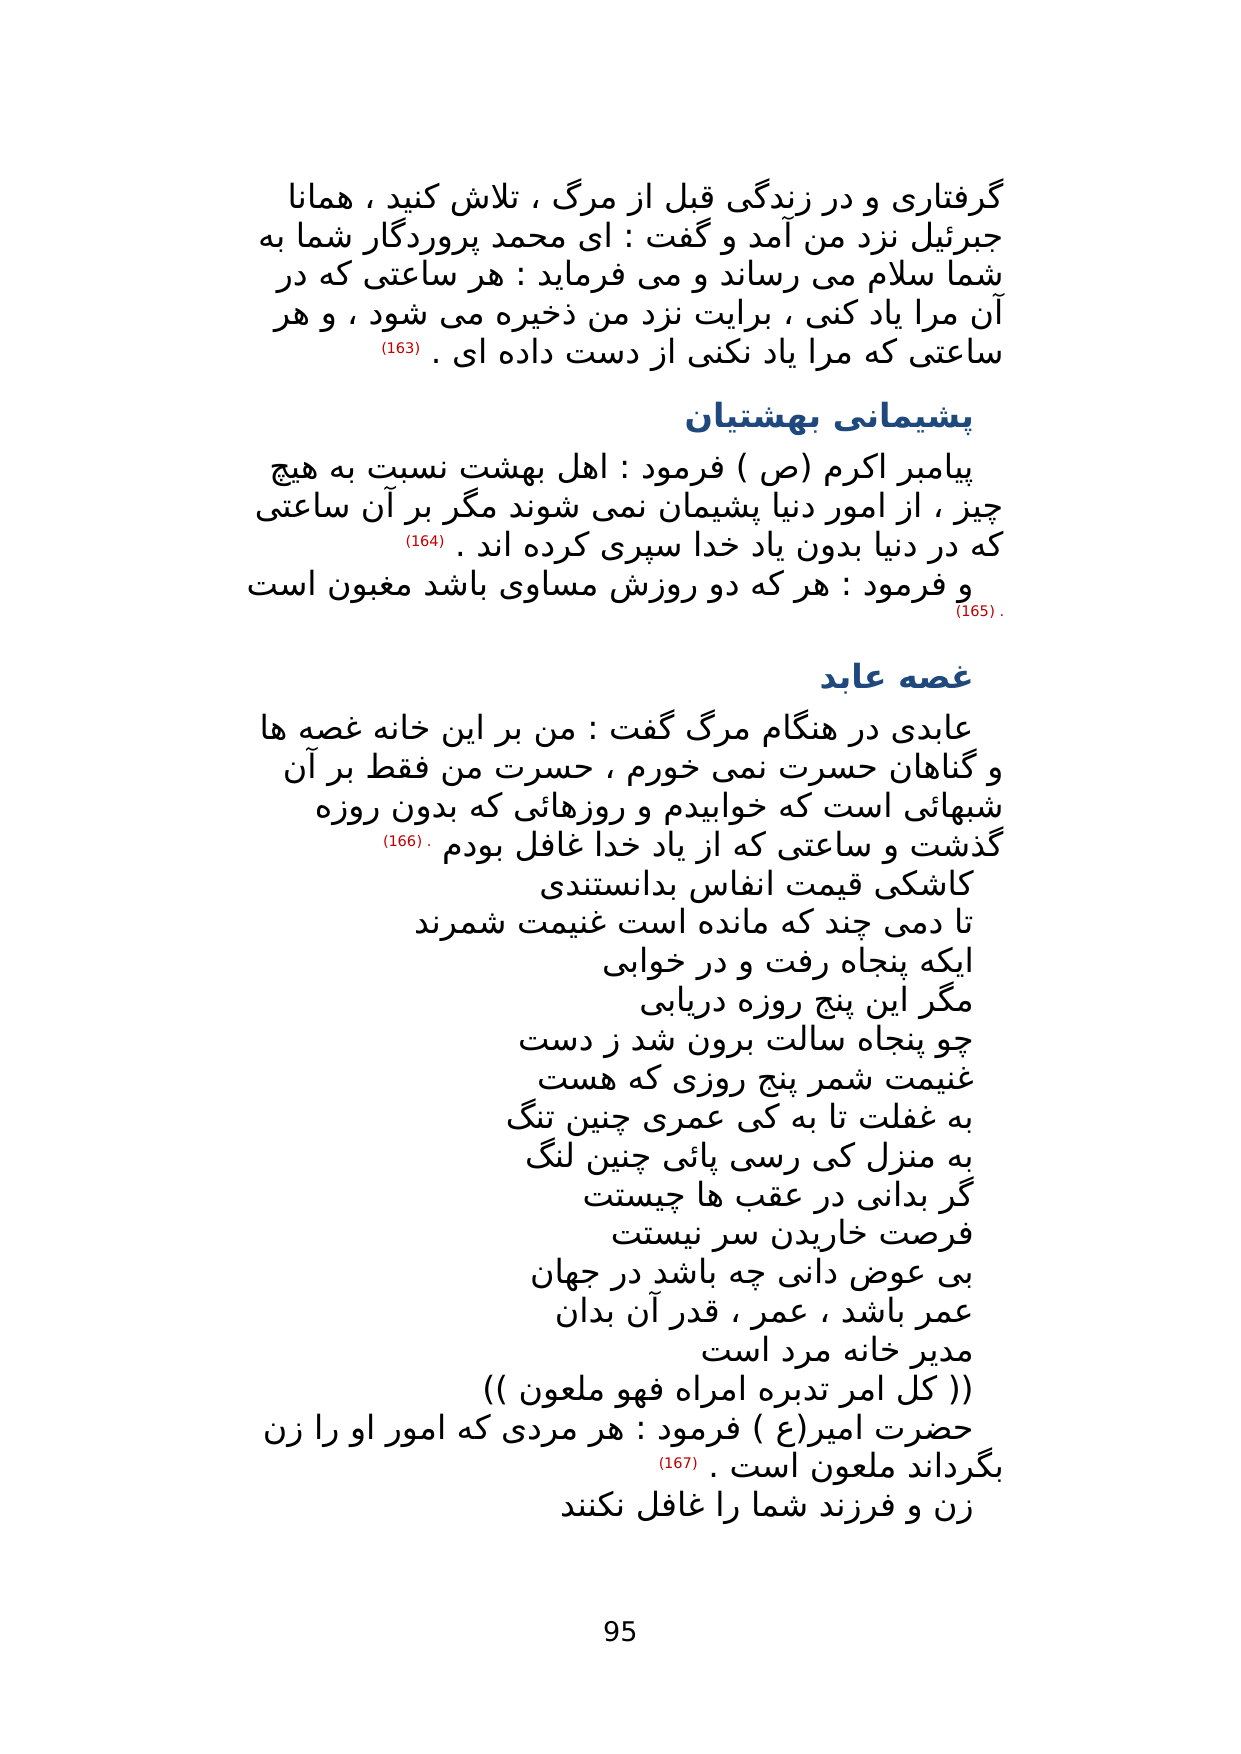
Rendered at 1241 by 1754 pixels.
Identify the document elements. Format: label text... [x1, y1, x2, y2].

subtitle غصه عابد [236, 657, 1004, 696]
text حضرت امیر(ع ) فرمود : هر مردی که امور او را زن بگرداند ملعون است . (167) [236, 1408, 1004, 1486]
text به غفلت تا به کی عمری چنین تنگ [236, 1097, 1004, 1136]
text پیامبر اکرم (ص ) فرمود : اهل بهشت نسبت به هیچ چیز ، از امور دنیا پشیمان نمی شوند مگر بر آن ساعتی که در دنیا بدون یاد خدا سپری کرده اند . (164) [236, 448, 1004, 564]
subtitle پشیمانی بهشتیان [236, 396, 1004, 435]
text مگر این پنج روزه دریابی [236, 981, 1004, 1019]
text غنیمت شمر پنج روزی که هست [236, 1058, 1004, 1097]
text عابدی در هنگام مرگ گفت : من بر این خانه غصه ها و گناهان حسرت نمی خورم ، حسرت من فقط بر آن شبهائی است که خوابیدم و روزهائی که بدون روزه گذشت و ساعتی که از یاد خدا غافل بودم . (166) [236, 709, 1004, 864]
text تا دمی چند که مانده است غنیمت شمرند [236, 903, 1004, 942]
text ایکه پنجاه رفت و در خوابی [236, 942, 1004, 981]
text عمر باشد ، عمر ، قدر آن بدان [236, 1292, 1004, 1330]
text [236, 177, 1004, 371]
text گر بدانی در عقب ها چیستت [236, 1175, 1004, 1214]
text زن و فرزند شما را غافل نکنند [236, 1486, 1004, 1525]
text چو پنجاه سالت برون شد ز دست [236, 1019, 1004, 1058]
text بی عوض دانی چه باشد در جهان [236, 1253, 1004, 1292]
text (( کل امر تدبره امراه فهو ملعون )) [236, 1369, 1004, 1408]
text به منزل کی رسی پائی چنین لنگ [236, 1136, 1004, 1175]
text مدیر خانه مرد است [236, 1330, 1004, 1369]
text و فرمود : هر که دو روزش مساوی باشد مغبون است . (165) [236, 564, 1004, 632]
text فرصت خاریدن سر نیستت [236, 1214, 1004, 1253]
text کاشکی قیمت انفاس بدانستندی [236, 864, 1004, 903]
